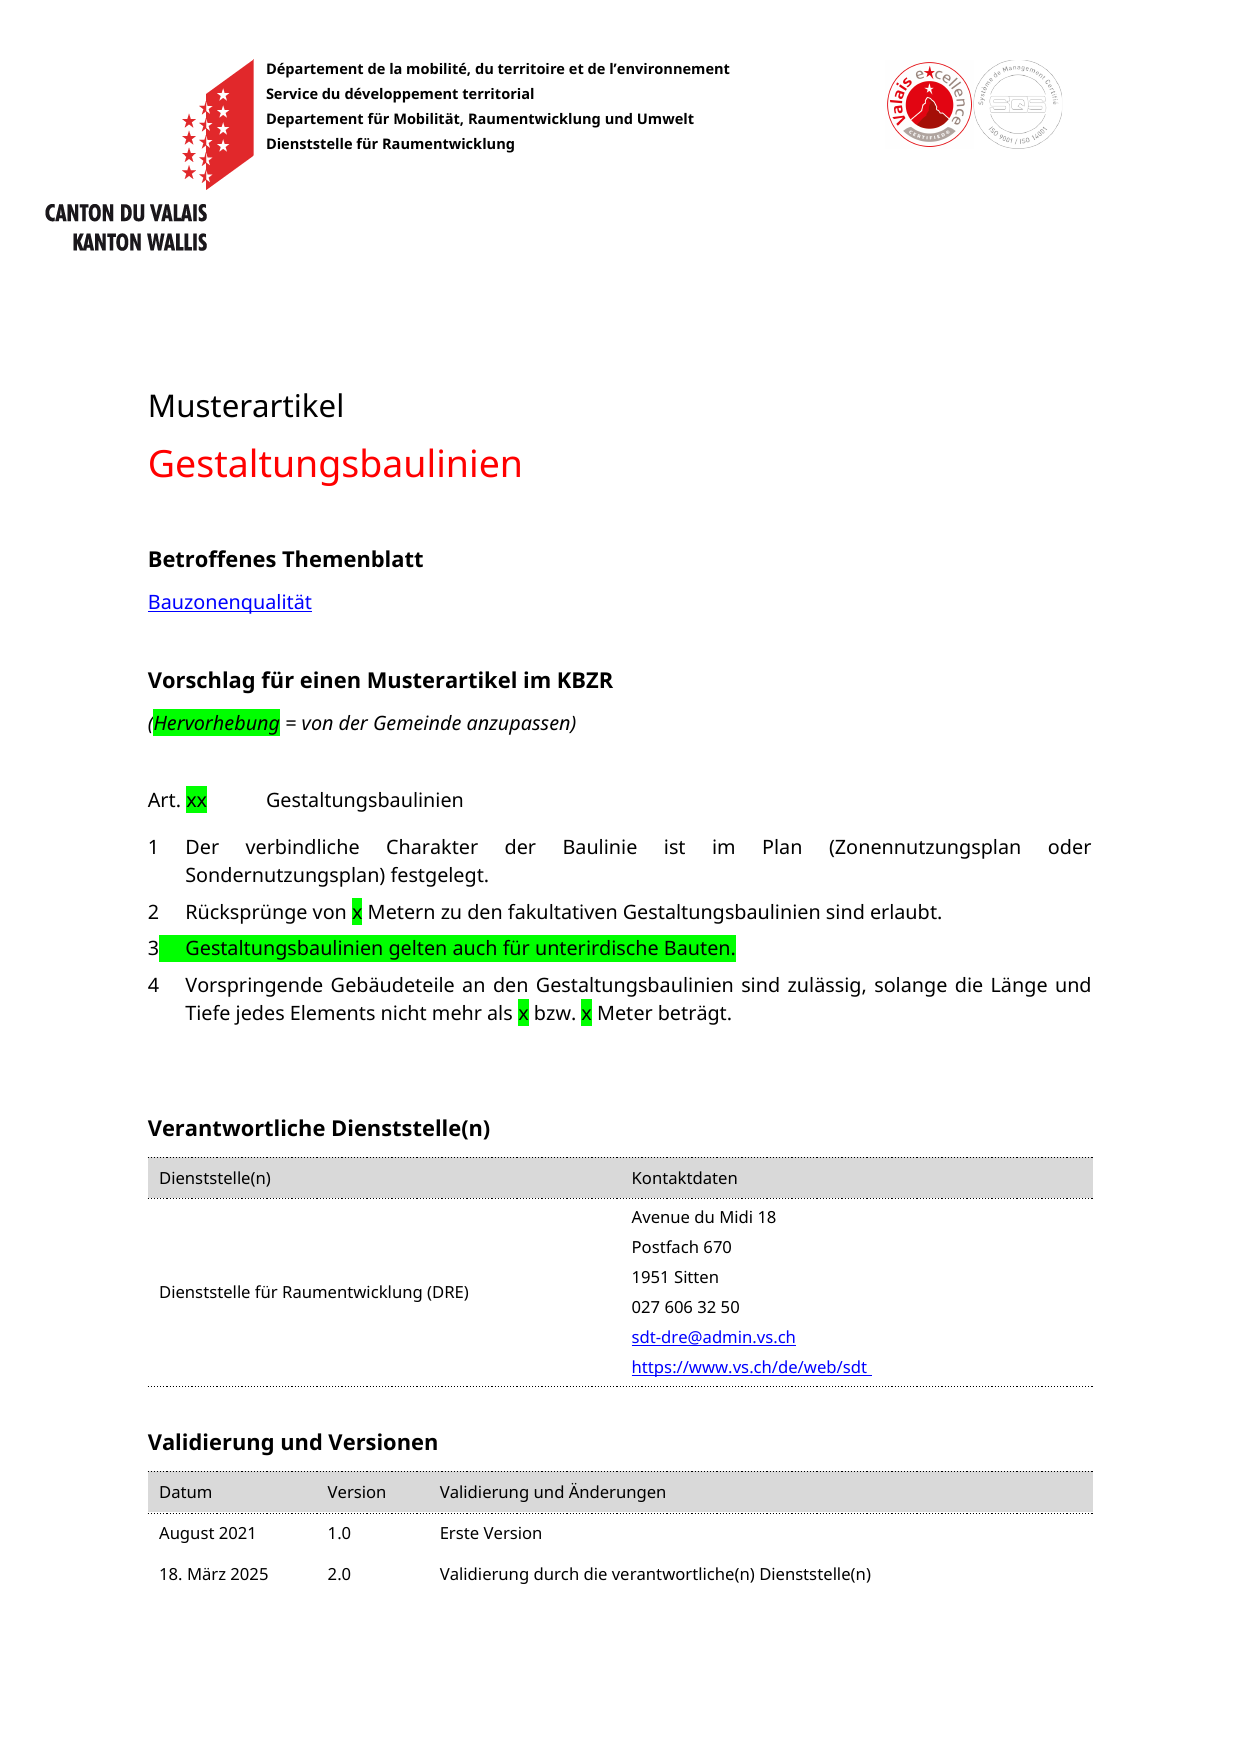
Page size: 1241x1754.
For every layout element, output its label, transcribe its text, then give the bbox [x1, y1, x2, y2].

table_header Kontaktdaten [620, 1157, 1093, 1198]
table_cell August 2021 [148, 1513, 316, 1554]
table_header Dienststelle(n) [148, 1157, 620, 1198]
text Musterartikel [148, 384, 1093, 427]
picture [35, 59, 254, 251]
picture [885, 60, 974, 149]
text Rücksprünge von x Metern zu den fakultativen Gestaltungsbaulinien sind erlaubt. [148, 898, 352, 925]
table_cell Erste Version [428, 1513, 1093, 1554]
table_header Version [316, 1471, 428, 1512]
table_header Validierung und Änderungen [428, 1471, 1093, 1512]
table_cell 1.0 [316, 1513, 428, 1554]
table_cell 18. März 2025 [148, 1554, 316, 1595]
text Gestaltungsbaulinien gelten auch für unterirdische Bauten. [148, 934, 1093, 962]
text Validierung und Versionen [148, 1427, 1093, 1457]
text Vorschlag für einen Musterartikel im KBZR [148, 665, 1093, 695]
table_cell 2.0 [316, 1554, 428, 1595]
text Verantwortliche Dienststelle(n) [148, 1113, 1093, 1143]
text Der verbindliche Charakter der Baulinie ist im Plan (Zonennutzungsplan oder Sondernutzungsplan) festgelegt. [148, 833, 1093, 888]
table_cell Validierung durch die verantwortliche(n) Dienststelle(n) [428, 1554, 1093, 1595]
text Art. xx Gestaltungsbaulinien [207, 786, 1093, 813]
text Betroffenes Themenblatt [148, 544, 1093, 574]
text Gestaltungsbaulinien [148, 437, 1093, 488]
text Bauzonenqualität [148, 588, 1093, 615]
text (Hervorhebung = von der Gemeinde anzupassen) [280, 709, 1093, 736]
table_header Datum [148, 1471, 316, 1512]
text Rücksprünge von x Metern zu den fakultativen Gestaltungsbaulinien sind erlaubt. [362, 898, 1093, 925]
table_cell Dienststelle für Raumentwicklung (DRE) [148, 1198, 620, 1386]
table_cell Avenue du Midi 18 Postfach 670 1951 Sitten 027 606 32 50 sdt-dre@admin.vs.ch https://www.vs.ch/de/web/sdt [620, 1198, 1093, 1386]
text Vorspringende Gebäudeteile an den Gestaltungsbaulinien sind zulässig, solange die Länge und Tiefe jedes Elements nicht mehr als x bzw. x Meter beträgt. [148, 971, 1093, 1026]
